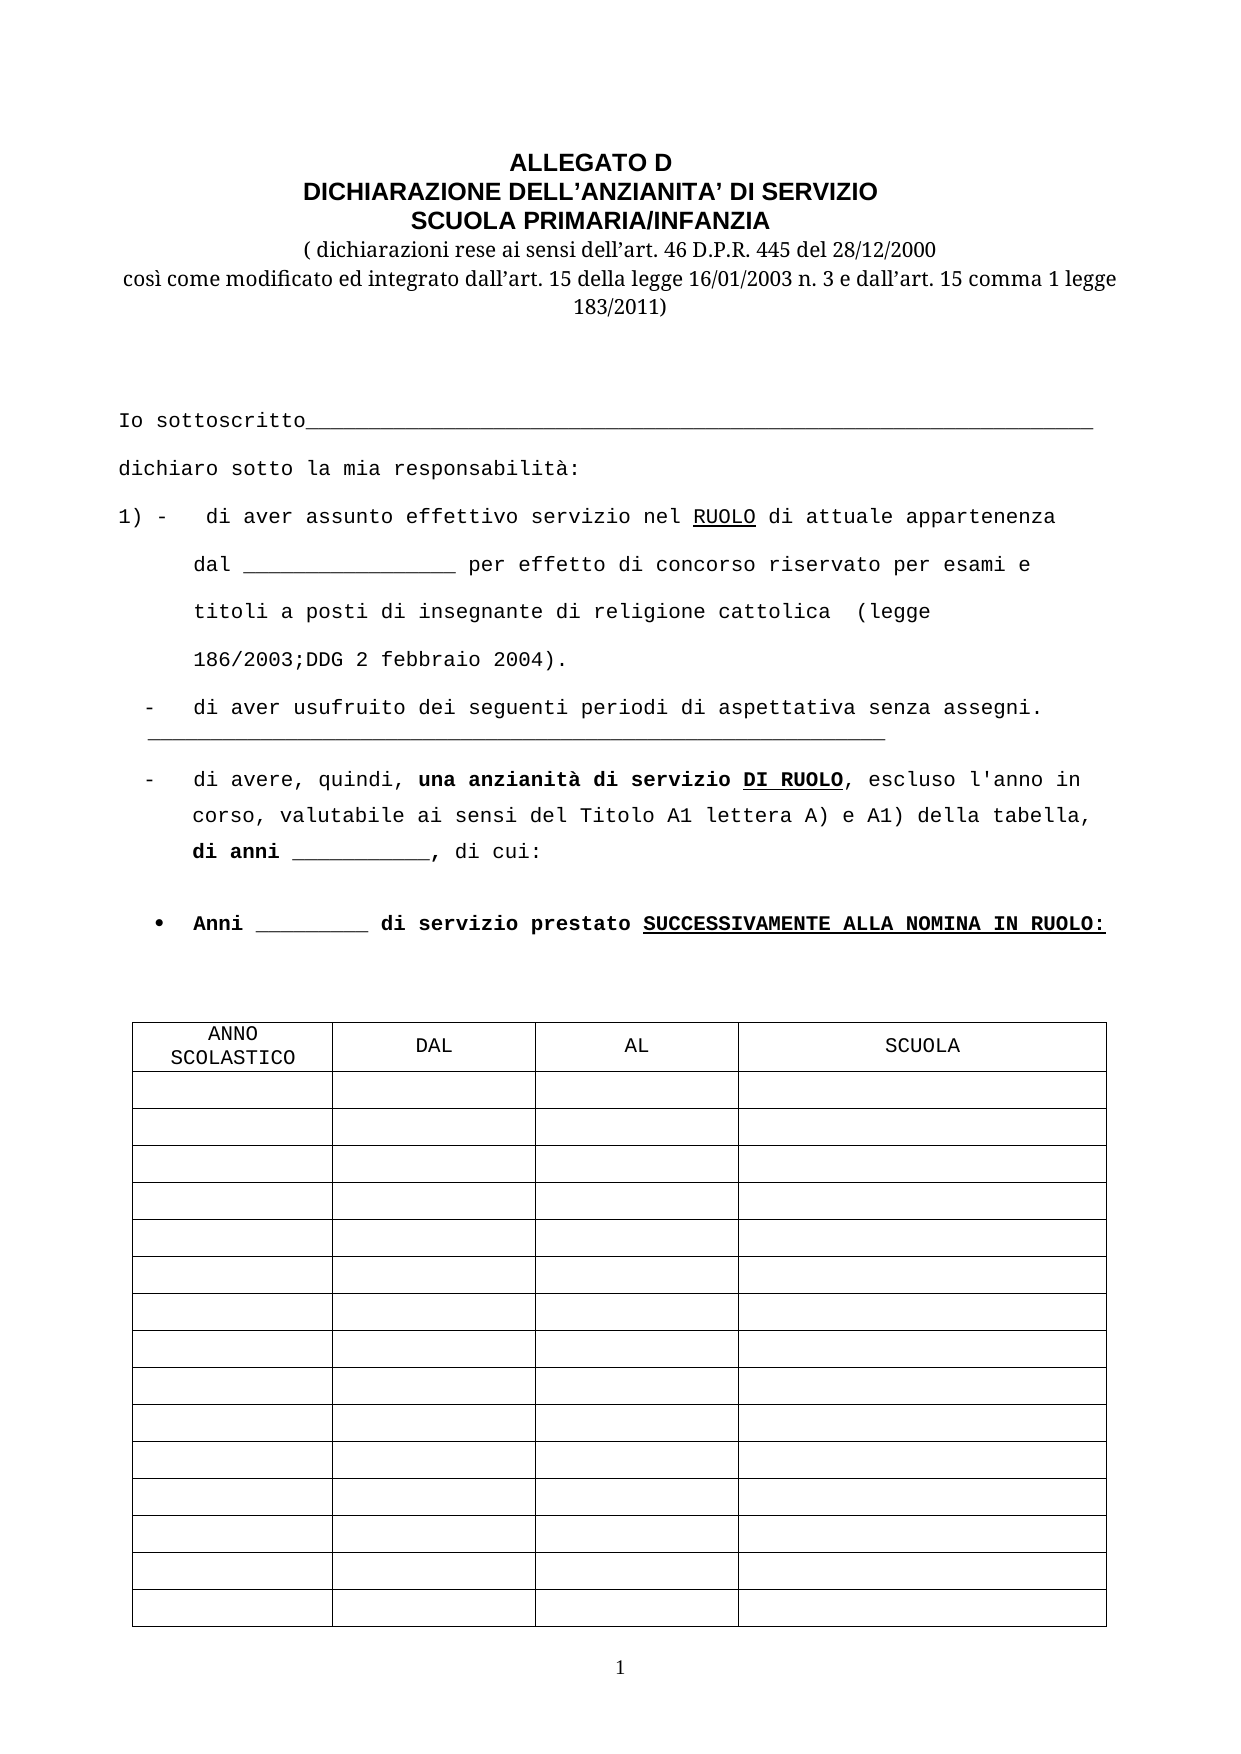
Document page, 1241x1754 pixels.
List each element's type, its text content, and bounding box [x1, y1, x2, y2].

table_cell [536, 1183, 738, 1219]
text dichiaro sotto la mia responsabilità: [118, 458, 1122, 482]
table_cell [133, 1109, 332, 1145]
table_cell [333, 1442, 535, 1478]
table_cell [133, 1442, 332, 1478]
table_cell [536, 1516, 738, 1552]
table_cell [739, 1553, 1106, 1589]
table_cell [333, 1479, 535, 1515]
table_cell [133, 1072, 332, 1108]
table_cell [133, 1479, 332, 1515]
text SCUOLA PRIMARIA/INFANZIA [118, 206, 1063, 235]
table_cell [536, 1146, 738, 1182]
text dal _________________ per effetto di concorso riservato per esami e [118, 553, 1122, 577]
table_cell [333, 1516, 535, 1552]
table_cell [536, 1294, 738, 1330]
table_cell [133, 1368, 332, 1404]
text ( dichiarazioni rese ai sensi dell’art. 46 D.P.R. 445 del 28/12/2000 [118, 235, 1122, 263]
table_cell [739, 1146, 1106, 1182]
text ALLEGATO D [118, 148, 1063, 177]
table_cell [739, 1294, 1106, 1330]
table_header SCUOLA [739, 1023, 1106, 1071]
table_cell [739, 1368, 1106, 1404]
table_cell [133, 1405, 332, 1441]
text così come modificato ed integrato dall’art. 15 della legge 16/01/2003 n. 3 e dall’art. 15 comma 1 legge 183/2011) [118, 263, 1122, 321]
table_cell [536, 1590, 738, 1626]
table_cell [133, 1294, 332, 1330]
table_cell [133, 1516, 332, 1552]
table_cell [133, 1183, 332, 1219]
table_cell [739, 1220, 1106, 1256]
table_cell [739, 1442, 1106, 1478]
table_cell [333, 1294, 535, 1330]
table_cell [536, 1220, 738, 1256]
table_cell [536, 1479, 738, 1515]
table_cell [739, 1331, 1106, 1367]
text 1) - di aver assunto effettivo servizio nel RUOLO di attuale appartenenza [118, 506, 1122, 529]
table_cell [133, 1553, 332, 1589]
table_cell [333, 1220, 535, 1256]
table_cell [133, 1220, 332, 1256]
table_cell [333, 1072, 535, 1108]
table_cell [739, 1405, 1106, 1441]
table_cell [536, 1553, 738, 1589]
table_cell [333, 1109, 535, 1145]
table_cell [333, 1183, 535, 1219]
table_cell [536, 1072, 738, 1108]
table_cell [536, 1109, 738, 1145]
table_cell [739, 1257, 1106, 1293]
table_cell [333, 1368, 535, 1404]
table_header DAL [333, 1023, 535, 1071]
list Anni _________ di servizio prestato SUCCESSIVAMENTE ALLA NOMINA IN RUOLO: [156, 913, 1122, 937]
table_header AL [536, 1023, 738, 1071]
table_cell [739, 1072, 1106, 1108]
table_cell [133, 1331, 332, 1367]
table_cell [739, 1109, 1106, 1145]
text - di aver usufruito dei seguenti periodi di aspettativa senza assegni. ___________________________________________________________ [118, 697, 1122, 745]
table_cell [536, 1405, 738, 1441]
table_cell [739, 1516, 1106, 1552]
table_cell [536, 1368, 738, 1404]
table_cell [739, 1479, 1106, 1515]
text DICHIARAZIONE DELL’ANZIANITA’ DI SERVIZIO [118, 177, 1063, 206]
table_cell [739, 1183, 1106, 1219]
table_cell [536, 1257, 738, 1293]
table_cell [333, 1553, 535, 1589]
table_cell [333, 1405, 535, 1441]
table_cell [133, 1146, 332, 1182]
table_header ANNO SCOLASTICO [133, 1023, 332, 1071]
text 186/2003;DDG 2 febbraio 2004). [118, 649, 1122, 673]
table_cell [333, 1331, 535, 1367]
table_cell [536, 1331, 738, 1367]
text titoli a posti di insegnante di religione cattolica (legge [118, 601, 1122, 625]
table_cell [333, 1146, 535, 1182]
text Io sottoscritto_______________________________________________________________ [118, 410, 1122, 434]
table_cell [333, 1257, 535, 1293]
table_cell [133, 1257, 332, 1293]
table_cell [133, 1590, 332, 1626]
table_cell [536, 1442, 738, 1478]
text - di avere, quindi, una anzianità di servizio DI RUOLO, escluso l'anno in corso, valutabile ai sensi del Titolo A1 lettera A) e A1) della tabella, di anni ___________, di cui: [118, 769, 1122, 865]
table_cell [333, 1590, 535, 1626]
table_cell [739, 1590, 1106, 1626]
